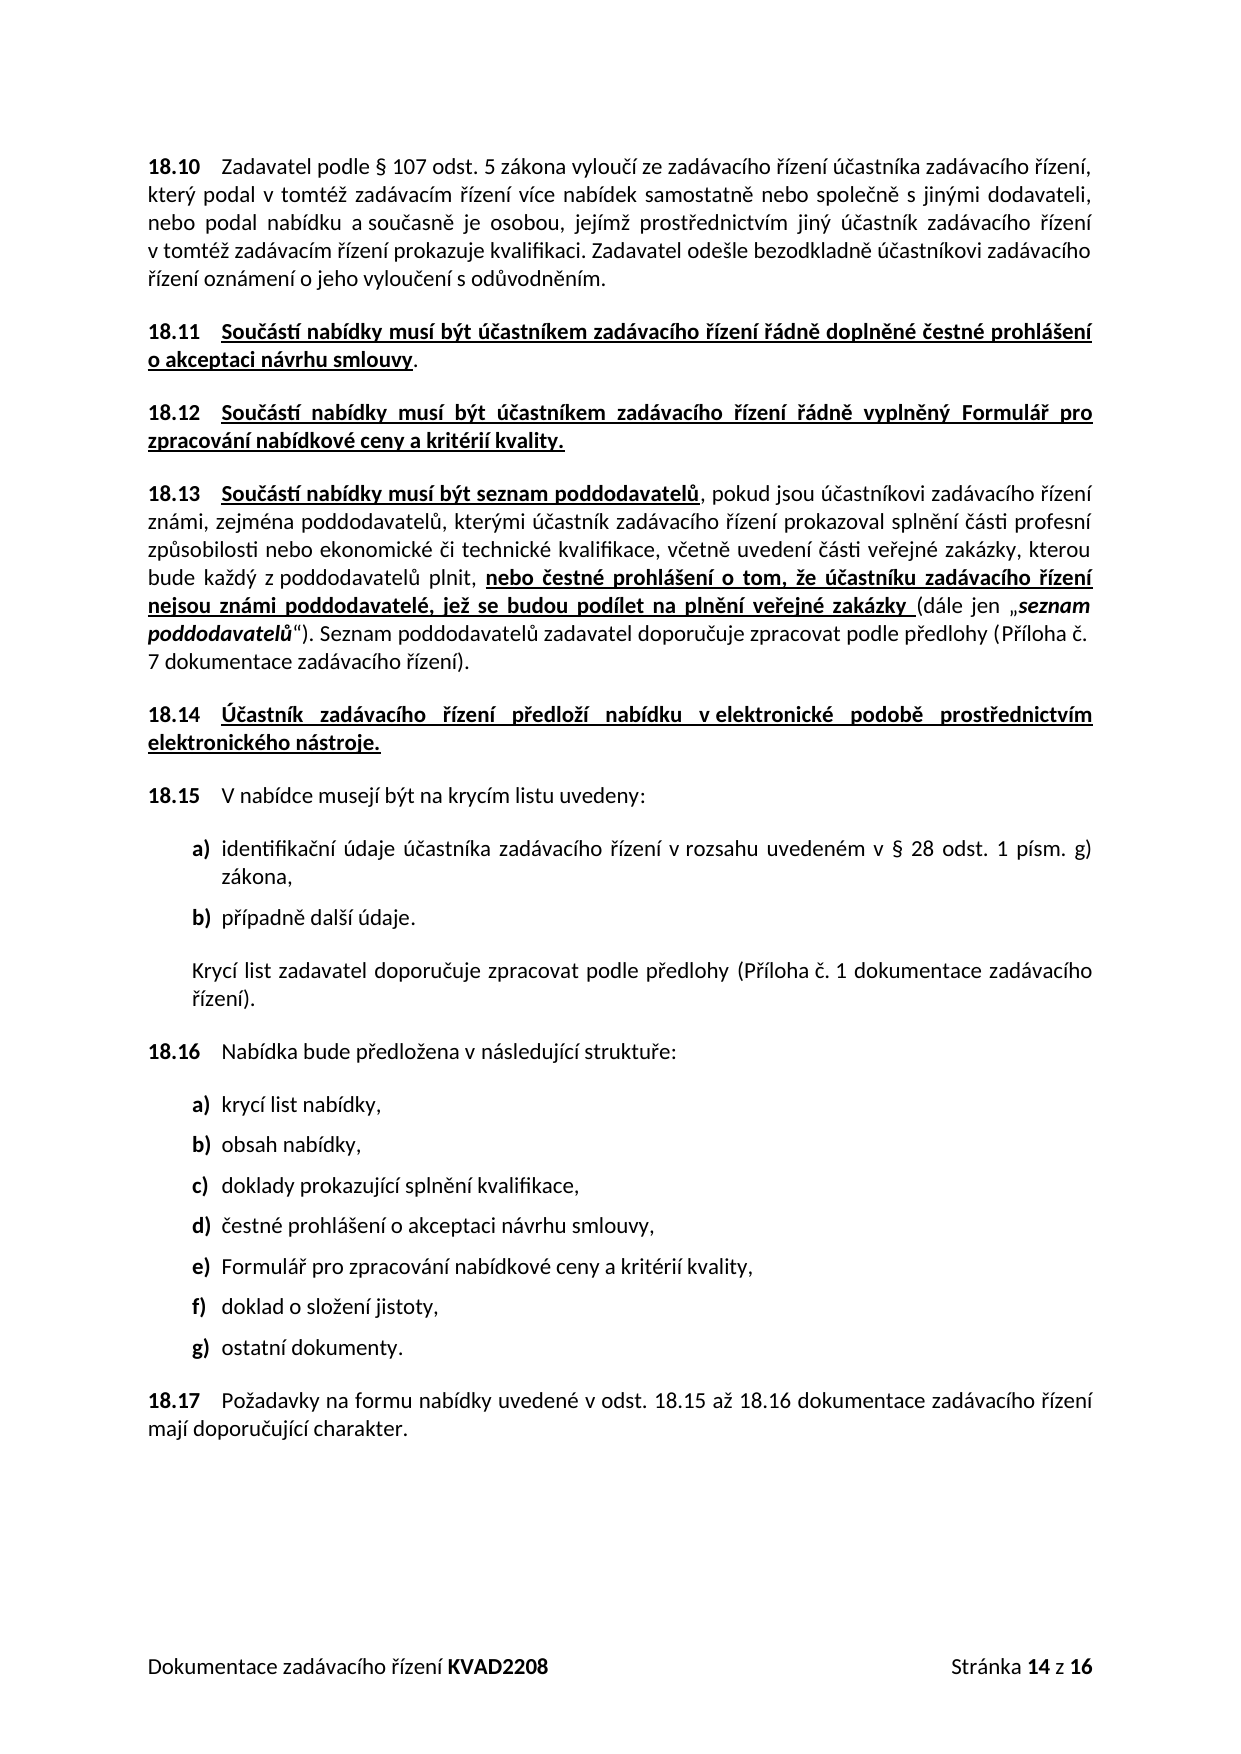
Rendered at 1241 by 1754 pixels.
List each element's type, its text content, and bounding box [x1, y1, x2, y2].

text Zadavatel podle § 107 odst. 5 zákona vyloučí ze zadávacího řízení účastníka zadávacího řízení, který podal v tomtéž zadávacím řízení více nabídek samostatně nebo společně s jinými dodavateli, nebo podal nabídku a současně je osobou, jejímž prostřednictvím jiný účastník zadávacího řízení v tomtéž zadávacím řízení prokazuje kvalifikaci. Zadavatel odešle bezodkladně účastníkovi zadávacího řízení oznámení o jeho vyloučení s odůvodněním. [148, 152, 1093, 292]
text Krycí list zadavatel doporučuje zpracovat podle předlohy (Příloha č. 1 dokumentace zadávacího řízení). [192, 956, 1093, 1012]
text identifikační údaje účastníka zadávacího řízení v rozsahu uvedeném v § 28 odst. 1 písm. g) zákona, [192, 834, 1093, 890]
text Součástí nabídky musí být seznam poddodavatelů, pokud jsou účastníkovi zadávacího řízení známi, zejména poddodavatelů, kterými účastník zadávacího řízení prokazoval splnění části profesní způsobilosti nebo ekonomické či technické kvalifikace, včetně uvedení části veřejné zakázky, kterou bude každý z poddodavatelů plnit, nebo čestné prohlášení o tom, že účastníku zadávacího řízení nejsou známi poddodavatelé, jež se budou podílet na plnění veřejné zakázky (dále jen „seznam poddodavatelů“). Seznam poddodavatelů zadavatel doporučuje zpracovat podle předlohy (Příloha č. 7 dokumentace zadávacího řízení). [148, 479, 1093, 675]
text Součástí nabídky musí být účastníkem zadávacího řízení řádně vyplněný Formulář pro zpracování nabídkové ceny a kritérií kvality. [148, 398, 1093, 454]
text krycí list nabídky, [192, 1090, 1093, 1118]
text případně další údaje. [192, 903, 1093, 931]
text Požadavky na formu nabídky uvedené v odst. 18.15 až 18.16 dokumentace zadávacího řízení mají doporučující charakter. [148, 1386, 1093, 1442]
text Účastník zadávacího řízení předloží nabídku v elektronické podobě prostřednictvím elektronického nástroje. [148, 700, 1093, 756]
text Součástí nabídky musí být účastníkem zadávacího řízení řádně doplněné čestné prohlášení o akceptaci návrhu smlouvy. [148, 317, 1093, 373]
text obsah nabídky, [192, 1130, 1093, 1158]
text doklady prokazující splnění kvalifikace, [192, 1171, 1093, 1199]
text Nabídka bude předložena v následující struktuře: [148, 1037, 1093, 1065]
text doklad o složení jistoty, [192, 1292, 1093, 1321]
text V nabídce musejí být na krycím listu uvedeny: [148, 781, 1093, 809]
text čestné prohlášení o akceptaci návrhu smlouvy, [192, 1211, 1093, 1239]
text Formulář pro zpracování nabídkové ceny a kritérií kvality, [192, 1252, 1093, 1280]
text ostatní dokumenty. [192, 1333, 1093, 1361]
